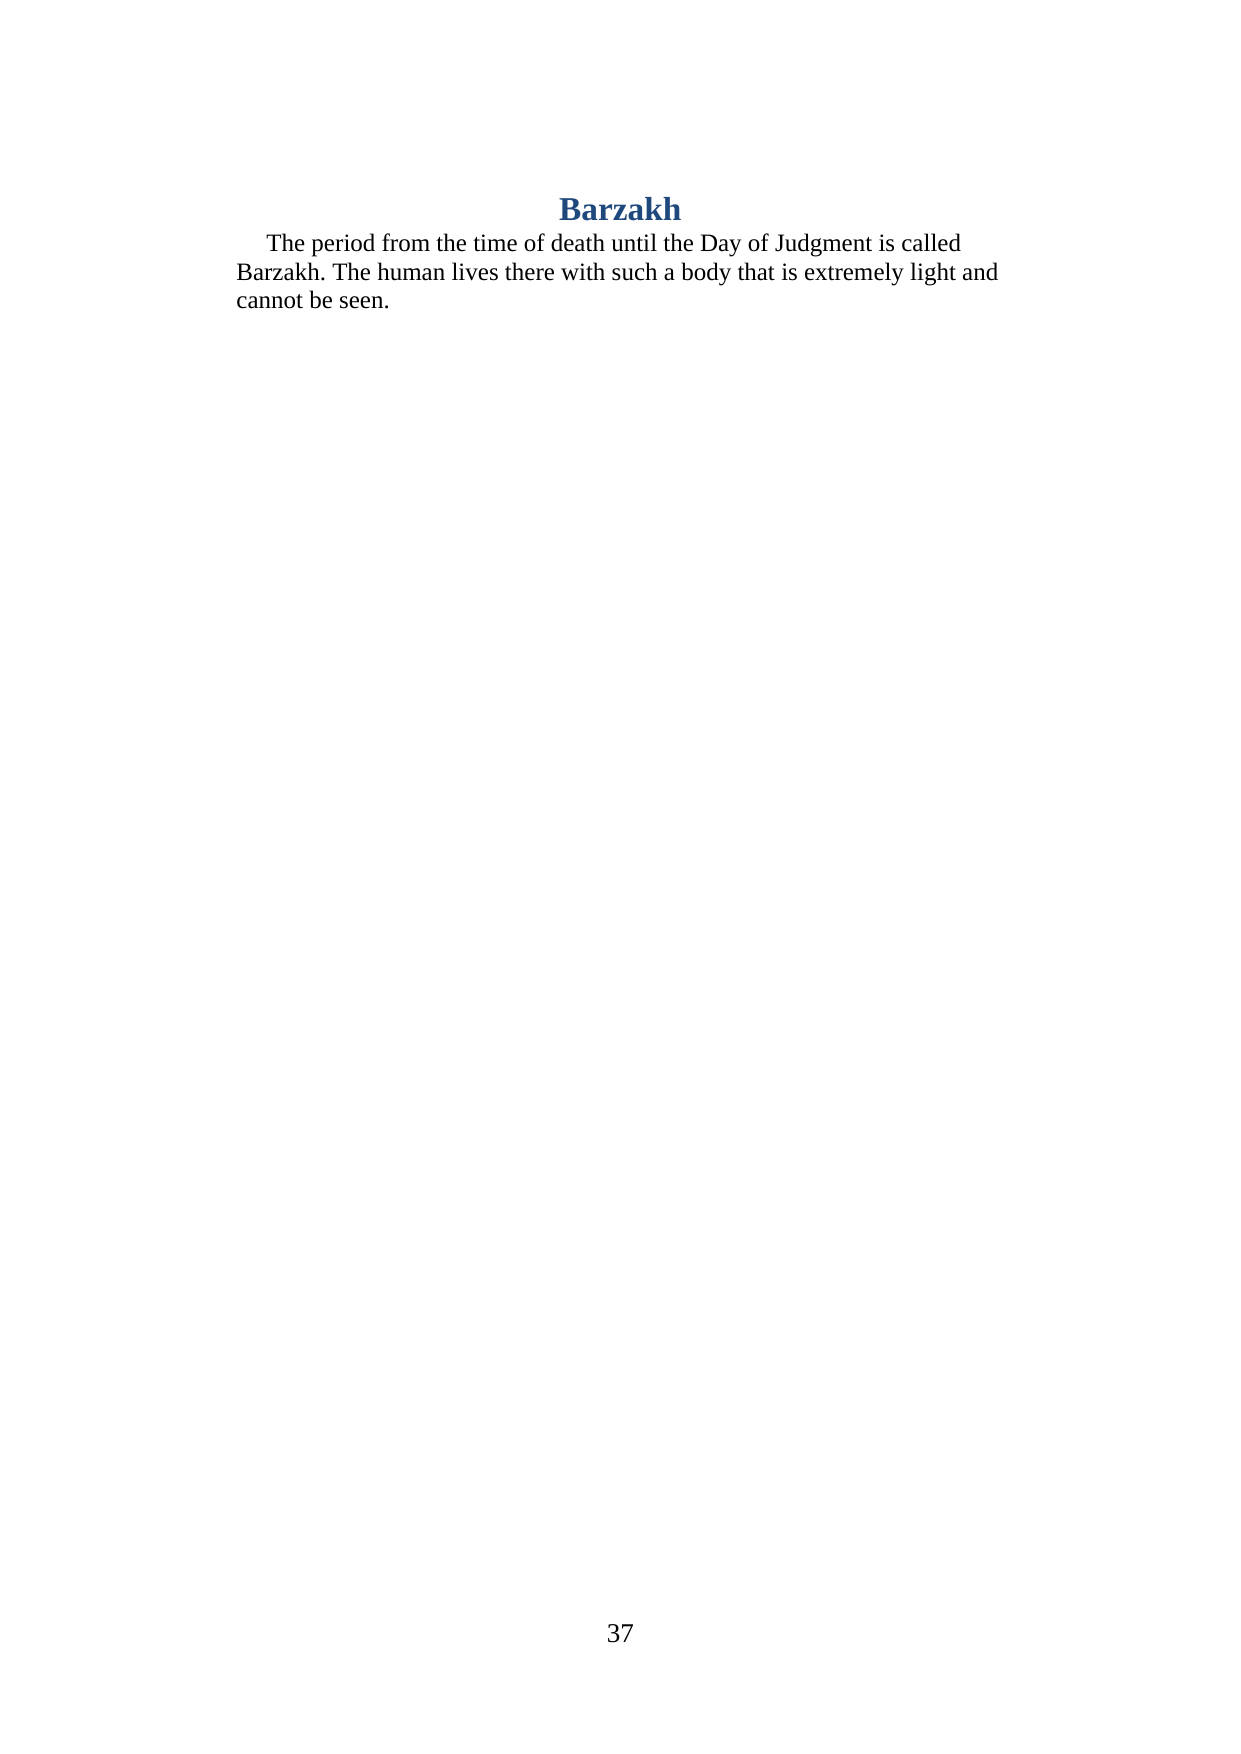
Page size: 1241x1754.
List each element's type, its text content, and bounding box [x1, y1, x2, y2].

subtitle Barzakh [236, 190, 1004, 228]
text The period from the time of death until the Day of Judgment is called Barzakh. The human lives there with such a body that is extremely light and cannot be seen. [236, 228, 1004, 314]
